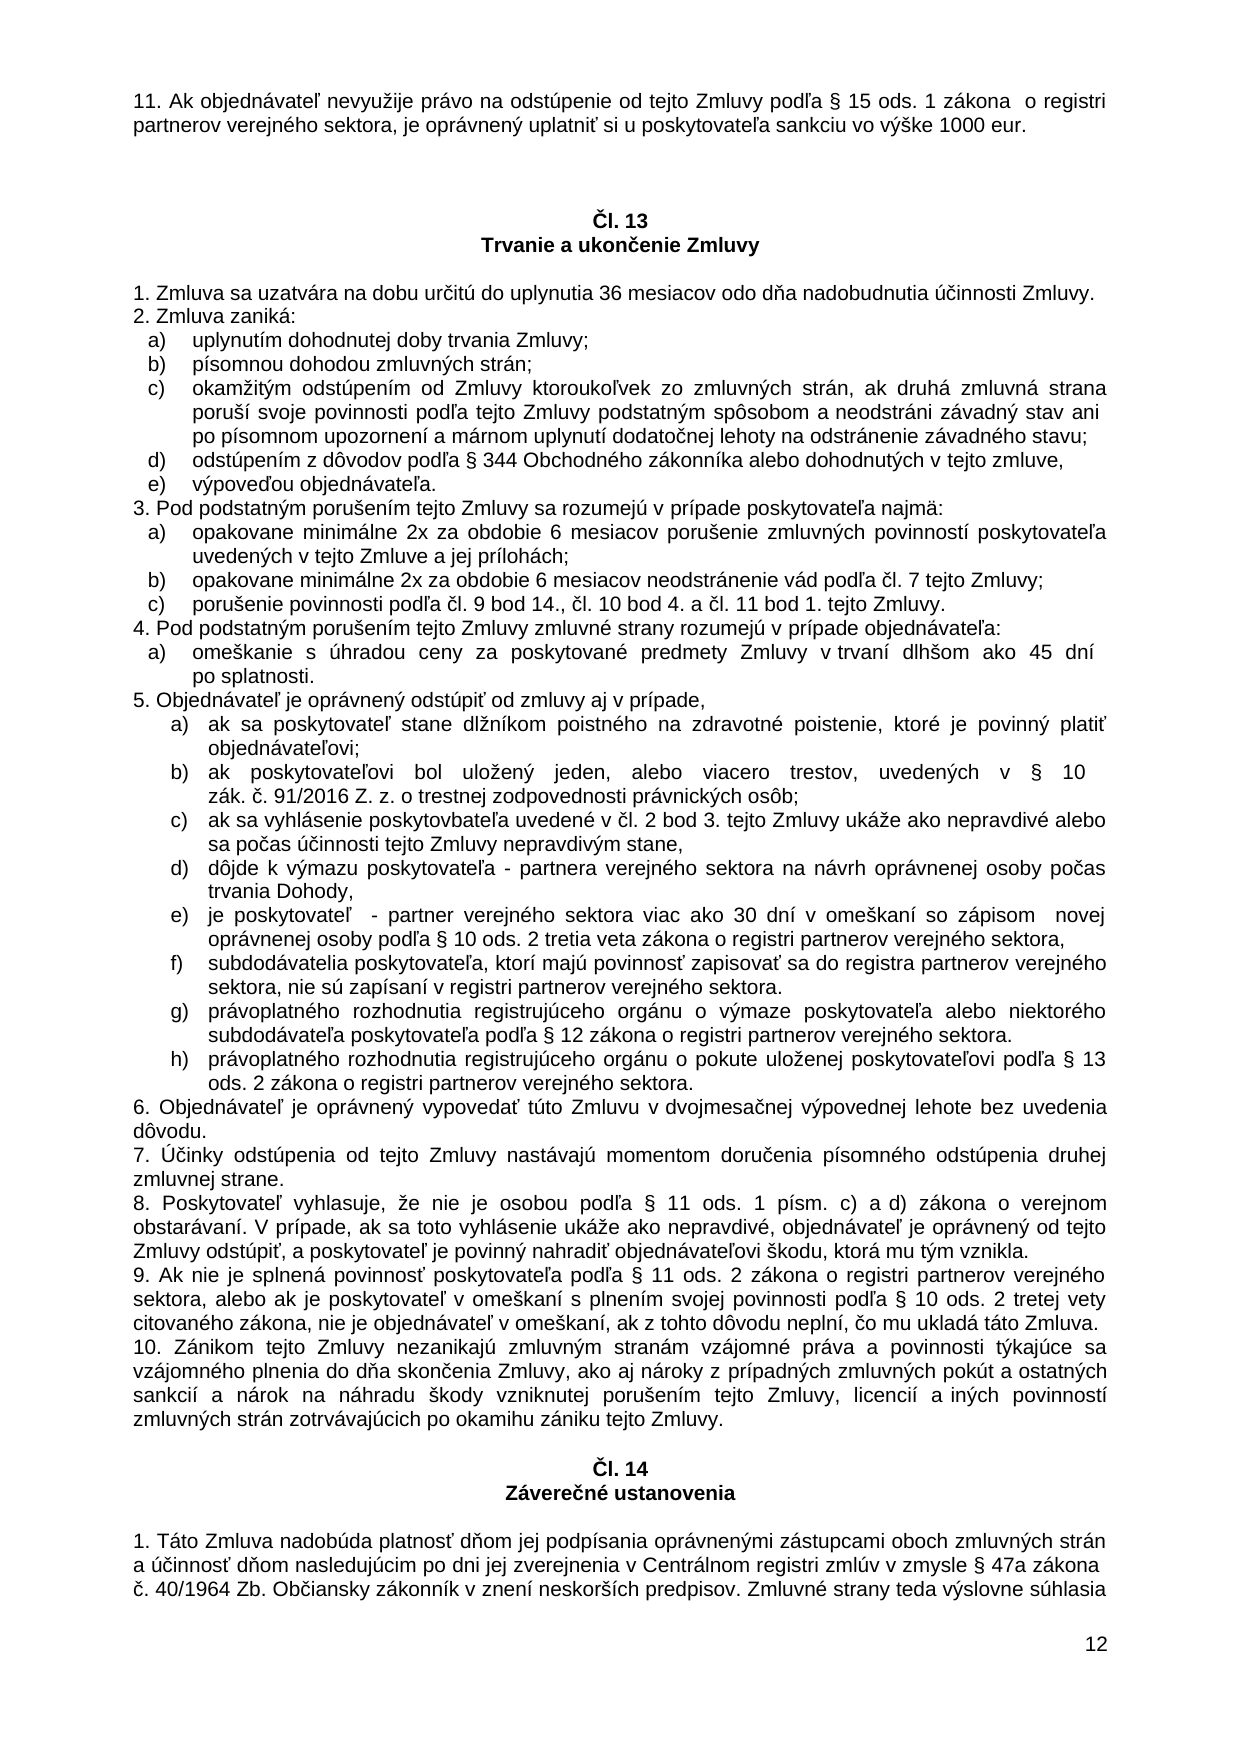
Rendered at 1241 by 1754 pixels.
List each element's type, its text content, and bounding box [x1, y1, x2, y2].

list opakovane minimálne 2x za obdobie 6 mesiacov porušenie zmluvných povinností poskytovateľa uvedených v tejto Zmluve a jej prílohách; [148, 520, 1107, 568]
text Čl. 13 [133, 208, 1107, 232]
list ak sa vyhlásenie poskytovbateľa uvedené v čl. 2 bod 3. tejto Zmluvy ukáže ako nepravdivé alebo sa počas účinnosti tejto Zmluvy nepravdivým stane, [170, 807, 1107, 855]
text 4. Pod podstatným porušením tejto Zmluvy zmluvné strany rozumejú v prípade objednávateľa: [133, 616, 1107, 640]
list uplynutím dohodnutej doby trvania Zmluvy; [148, 328, 1107, 352]
list právoplatného rozhodnutia registrujúceho orgánu o pokute uloženej poskytovateľovi podľa § 13 ods. 2 zákona o registri partnerov verejného sektora. [170, 1047, 1107, 1095]
list opakovane minimálne 2x za obdobie 6 mesiacov neodstránenie vád podľa čl. 7 tejto Zmluvy; [148, 568, 1107, 592]
list subdodávatelia poskytovateľa, ktorí majú povinnosť zapisovať sa do registra partnerov verejného sektora, nie sú zapísaní v registri partnerov verejného sektora. [170, 951, 1107, 999]
text Záverečné ustanovenia [133, 1481, 1107, 1504]
list ak poskytovateľovi bol uložený jeden, alebo viacero trestov, uvedených v § 10 zák. č. 91/2016 Z. z. o trestnej zodpovednosti právnických osôb; [170, 759, 1107, 807]
text 8. Poskytovateľ vyhlasuje, že nie je osobou podľa § 11 ods. 1 písm. c) a d) zákona o verejnom obstarávaní. V prípade, ak sa toto vyhlásenie ukáže ako nepravdivé, objednávateľ je oprávnený od tejto Zmluvy odstúpiť, a poskytovateľ je povinný nahradiť objednávateľovi škodu, ktorá mu tým vznikla. [133, 1191, 1107, 1263]
list odstúpením z dôvodov podľa § 344 Obchodného zákonníka alebo dohodnutých v tejto zmluve, [148, 448, 1107, 472]
list 11. Ak objednávateľ nevyužije právo na odstúpenie od tejto Zmluvy podľa § 15 ods. 1 zákona o registri partnerov verejného sektora, je oprávnený uplatniť si u poskytovateľa sankciu vo výške 1000 eur. [133, 89, 1107, 137]
text 10. Zánikom tejto Zmluvy nezanikajú zmluvným stranám vzájomné práva a povinnosti týkajúce sa vzájomného plnenia do dňa skončenia Zmluvy, ako aj nároky z prípadných zmluvných pokút a ostatných sankcií a nárok na náhradu škody vzniknutej porušením tejto Zmluvy, licencií a iných povinností zmluvných strán zotrvávajúcich po okamihu zániku tejto Zmluvy. [133, 1334, 1107, 1430]
list 1. Zmluva sa uzatvára na dobu určitú do uplynutia 36 mesiacov odo dňa nadobudnutia účinnosti Zmluvy. [133, 280, 1107, 304]
list omeškanie s úhradou ceny za poskytované predmety Zmluvy v trvaní dlhšom ako 45 dní po splatnosti. [148, 640, 1107, 688]
list dôjde k výmazu poskytovateľa - partnera verejného sektora na návrh oprávnenej osoby počas trvania Dohody, [170, 855, 1107, 903]
list 3. Pod podstatným porušením tejto Zmluvy sa rozumejú v prípade poskytovateľa najmä: [133, 496, 1107, 520]
list 2. Zmluva zaniká: [133, 304, 1107, 328]
list právoplatného rozhodnutia registrujúceho orgánu o výmaze poskytovateľa alebo niektorého subdodávateľa poskytovateľa podľa § 12 zákona o registri partnerov verejného sektora. [170, 999, 1107, 1047]
text Čl. 14 [133, 1457, 1107, 1481]
list je poskytovateľ - partner verejného sektora viac ako 30 dní v omeškaní so zápisom novej oprávnenej osoby podľa § 10 ods. 2 tretia veta zákona o registri partnerov verejného sektora, [170, 903, 1107, 951]
text Trvanie a ukončenie Zmluvy [133, 232, 1107, 256]
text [133, 1528, 1107, 1600]
list ak sa poskytovateľ stane dlžníkom poistného na zdravotné poistenie, ktoré je povinný platiť objednávateľovi; [170, 712, 1107, 759]
list okamžitým odstúpením od Zmluvy ktoroukoľvek zo zmluvných strán, ak druhá zmluvná strana poruší svoje povinnosti podľa tejto Zmluvy podstatným spôsobom a neodstráni závadný stav ani po písomnom upozornení a márnom uplynutí dodatočnej lehoty na odstránenie závadného stavu; [148, 376, 1107, 448]
list výpoveďou objednávateľa. [148, 472, 1107, 496]
text 7. Účinky odstúpenia od tejto Zmluvy nastávajú momentom doručenia písomného odstúpenia druhej zmluvnej strane. [133, 1143, 1107, 1191]
list porušenie povinnosti podľa čl. 9 bod 14., čl. 10 bod 4. a čl. 11 bod 1. tejto Zmluvy. [148, 592, 1107, 616]
list písomnou dohodou zmluvných strán; [148, 352, 1107, 376]
text 9. Ak nie je splnená povinnosť poskytovateľa podľa § 11 ods. 2 zákona o registri partnerov verejného sektora, alebo ak je poskytovateľ v omeškaní s plnením svojej povinnosti podľa § 10 ods. 2 tretej vety citovaného zákona, nie je objednávateľ v omeškaní, ak z tohto dôvodu neplní, čo mu ukladá táto Zmluva. [133, 1263, 1107, 1334]
text 6. Objednávateľ je oprávnený vypovedať túto Zmluvu v dvojmesačnej výpovednej lehote bez uvedenia dôvodu. [133, 1095, 1107, 1143]
text 5. Objednávateľ je oprávnený odstúpiť od zmluvy aj v prípade, [133, 688, 1107, 712]
